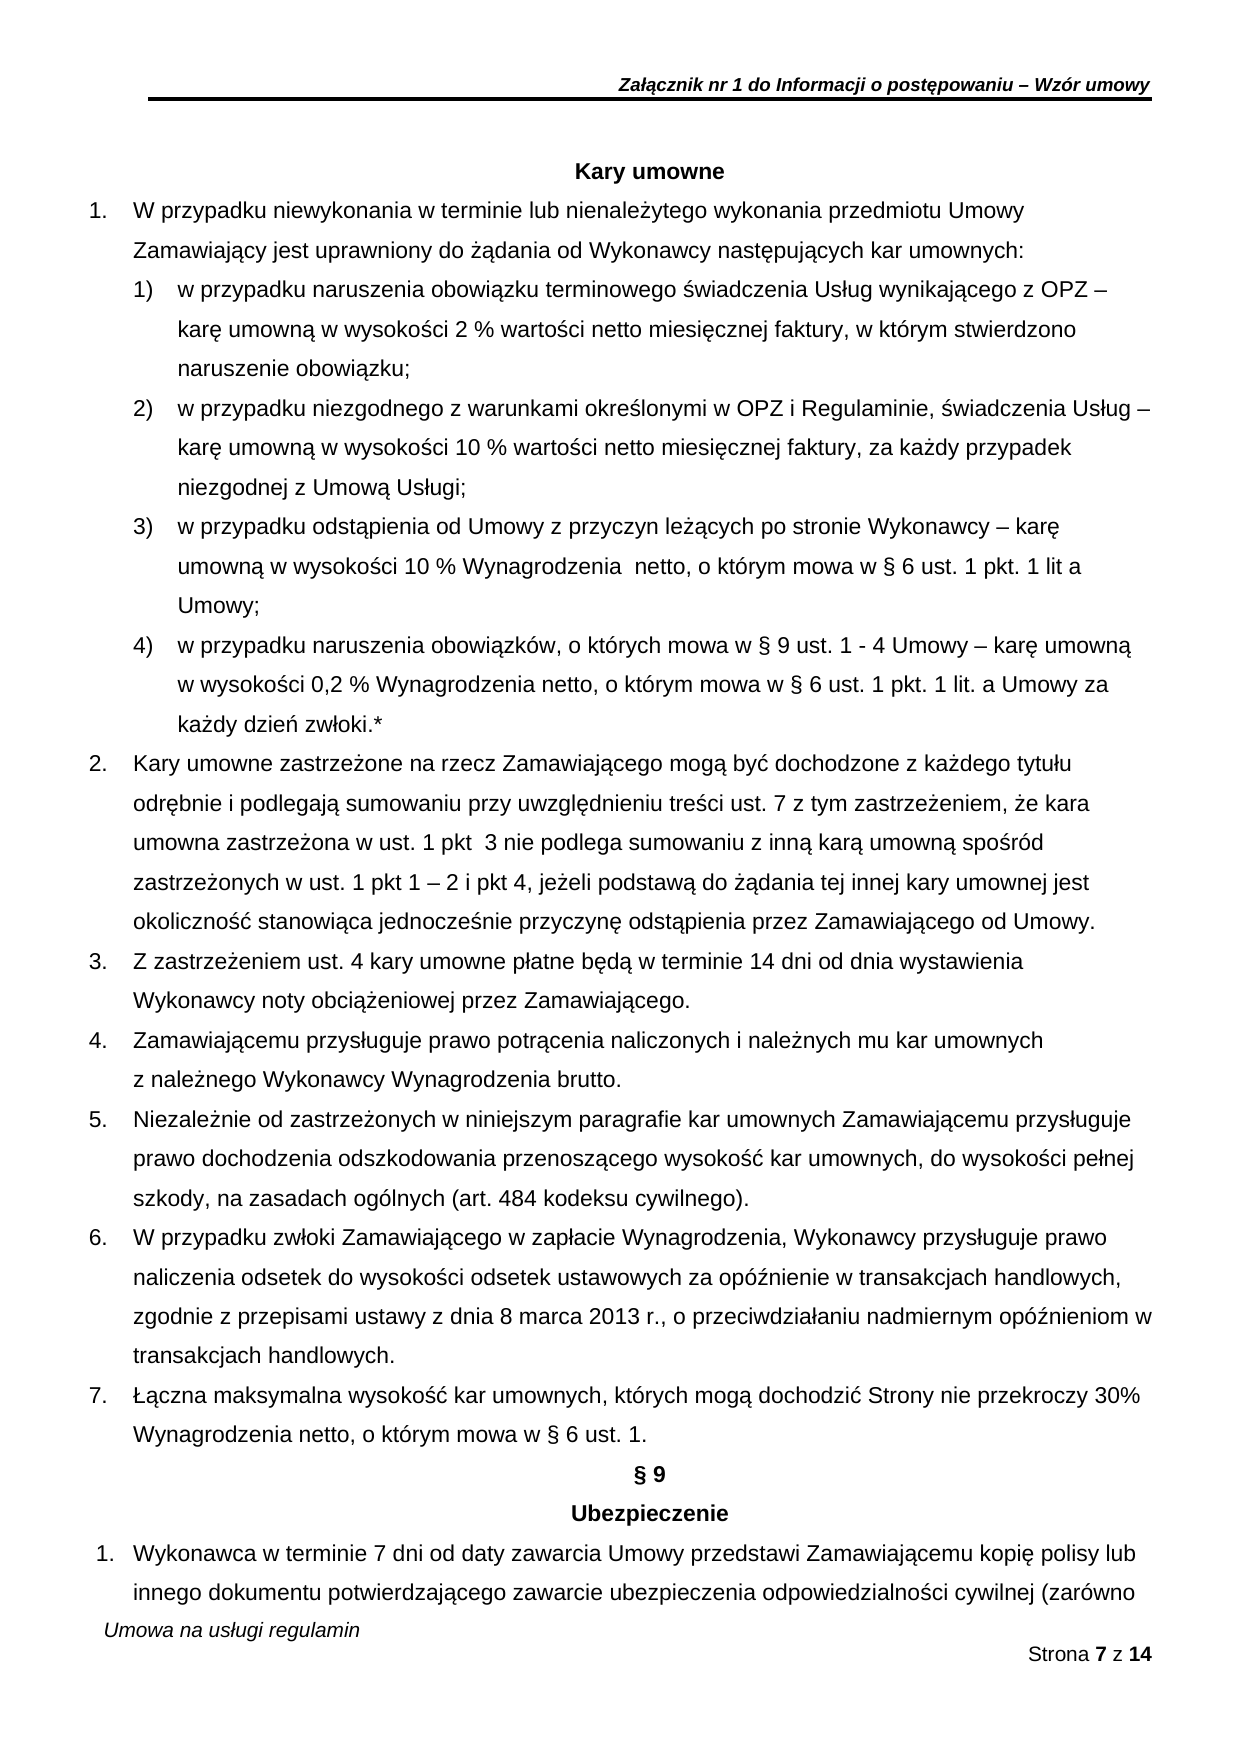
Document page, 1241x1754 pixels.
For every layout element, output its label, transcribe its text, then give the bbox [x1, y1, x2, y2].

text Ubezpieczenie [148, 1500, 1152, 1527]
list w przypadku naruszenia obowiązków, o których mowa w § 9 ust. 1 - 4 Umowy – karę umowną w wysokości 0,2 % Wynagrodzenia netto, o którym mowa w § 6 ust. 1 pkt. 1 lit. a Umowy za każdy dzień zwłoki.* [133, 632, 1152, 737]
list Niezależnie od zastrzeżonych w niniejszym paragrafie kar umownych Zamawiającemu przysługuje prawo dochodzenia odszkodowania przenoszącego wysokość kar umownych, do wysokości pełnej szkody, na zasadach ogólnych (art. 484 kodeksu cywilnego). [88, 1106, 1152, 1211]
list Kary umowne zastrzeżone na rzecz Zamawiającego mogą być dochodzone z każdego tytułu odrębnie i podlegają sumowaniu przy uwzględnieniu treści ust. 7 z tym zastrzeżeniem, że kara umowna zastrzeżona w ust. 1 pkt 3 nie podlega sumowaniu z inną karą umowną spośród zastrzeżonych w ust. 1 pkt 1 – 2 i pkt 4, jeżeli podstawą do żądania tej innej kary umownej jest okoliczność stanowiąca jednocześnie przyczynę odstąpienia przez Zamawiającego od Umowy. [88, 750, 1152, 934]
list W przypadku niewykonania w terminie lub nienależytego wykonania przedmiotu Umowy Zamawiający jest uprawniony do żądania od Wykonawcy następujących kar umownych: [88, 197, 1152, 263]
list Łączna maksymalna wysokość kar umownych, których mogą dochodzić Strony nie przekroczy 30% Wynagrodzenia netto, o którym mowa w § 6 ust. 1. [88, 1382, 1152, 1448]
list W przypadku zwłoki Zamawiającego w zapłacie Wynagrodzenia, Wykonawcy przysługuje prawo naliczenia odsetek do wysokości odsetek ustawowych za opóźnienie w transakcjach handlowych, zgodnie z przepisami ustawy z dnia 8 marca 2013 r., o przeciwdziałaniu nadmiernym opóźnieniom w transakcjach handlowych. [88, 1224, 1152, 1369]
list w przypadku naruszenia obowiązku terminowego świadczenia Usług wynikającego z OPZ – karę umowną w wysokości 2 % wartości netto miesięcznej faktury, w którym stwierdzono naruszenie obowiązku; [133, 276, 1152, 382]
list Z zastrzeżeniem ust. 4 kary umowne płatne będą w terminie 14 dni od dnia wystawienia Wykonawcy noty obciążeniowej przez Zamawiającego. [88, 948, 1152, 1013]
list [96, 1540, 1152, 1606]
list w przypadku niezgodnego z warunkami określonymi w OPZ i Regulaminie, świadczenia Usług – karę umowną w wysokości 10 % wartości netto miesięcznej faktury, za każdy przypadek niezgodnej z Umową Usługi; [133, 395, 1152, 500]
text Kary umowne [148, 158, 1152, 184]
text § 9 [148, 1461, 1152, 1487]
list w przypadku odstąpienia od Umowy z przyczyn leżących po stronie Wykonawcy – karę umowną w wysokości 10 % Wynagrodzenia netto, o którym mowa w § 6 ust. 1 pkt. 1 lit a Umowy; [133, 513, 1152, 619]
list Zamawiającemu przysługuje prawo potrącenia naliczonych i należnych mu kar umownych z należnego Wykonawcy Wynagrodzenia brutto. [88, 1027, 1152, 1092]
